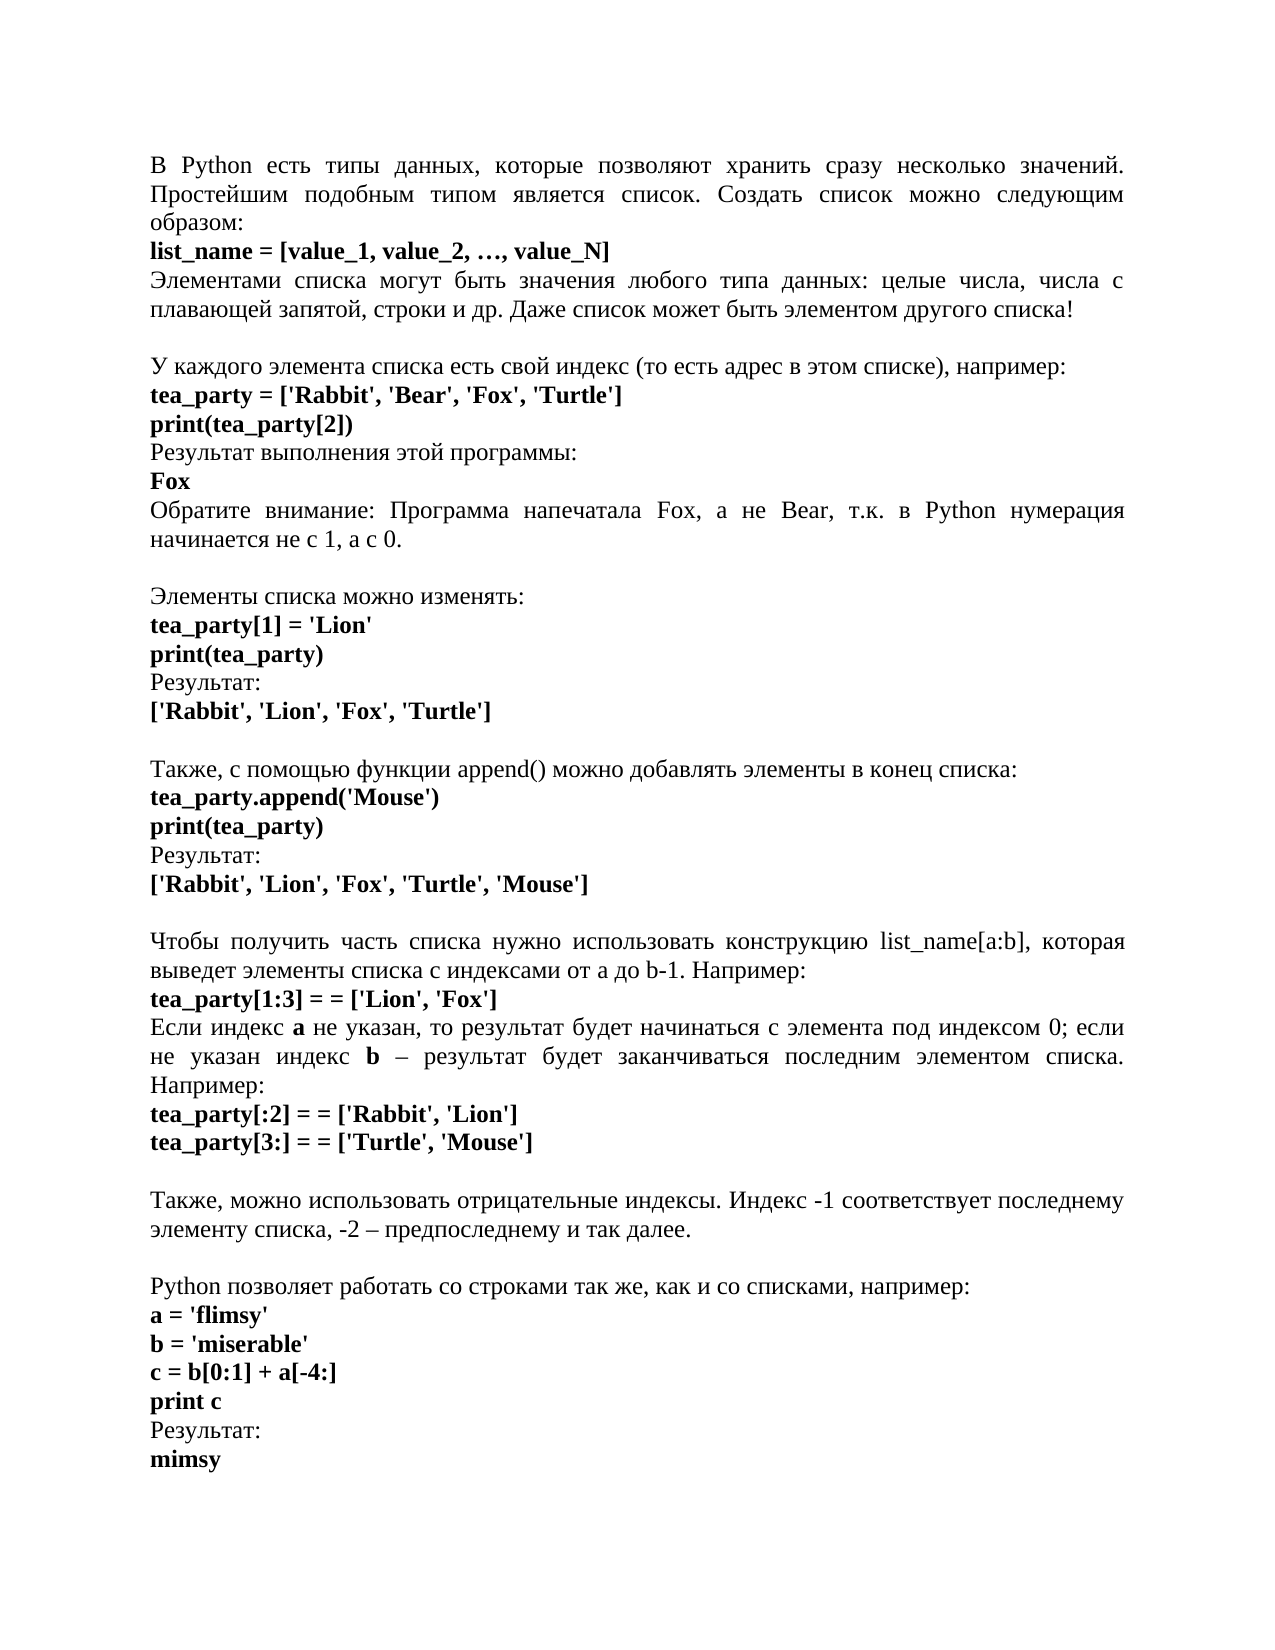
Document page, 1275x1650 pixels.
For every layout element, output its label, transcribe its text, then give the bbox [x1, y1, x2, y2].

text Результат: [150, 1415, 1125, 1444]
text Обратите внимание: Программа напечатала Fox, а не Bear, т.к. в Python нумерация начинается не с 1, а с 0. [150, 495, 1125, 552]
text print c [150, 1386, 1125, 1415]
text У каждого элемента списка есть свой индекс (то есть адрес в этом списке), например: [150, 351, 1125, 380]
text Результат: [150, 667, 1125, 696]
text tea_party[1] = 'Lion' [150, 610, 1125, 639]
text Если индекс a не указан, то результат будет начинаться с элемента под индексом 0; если не указан индекс b – результат будет заканчиваться последним элементом списка. Например: [150, 1012, 1125, 1099]
text list_name = [value_1, value_2, …, value_N] [150, 236, 1125, 265]
text Элементы списка можно изменять: [150, 581, 1125, 610]
text b = 'miserable' [150, 1329, 1125, 1357]
text Python позволяет работать со строками так же, как и со списками, например: [150, 1271, 1125, 1300]
text ['Rabbit', 'Lion', 'Fox', 'Turtle'] [150, 696, 1125, 725]
text mimsy [150, 1444, 1125, 1472]
text Результат: [150, 840, 1125, 869]
text print(tea_party) [150, 811, 1125, 840]
text tea_party.append('Mouse') [150, 782, 1125, 811]
text ['Rabbit', 'Lion', 'Fox', 'Turtle', 'Mouse'] [150, 869, 1125, 897]
text Чтобы получить часть списка нужно использовать конструкцию list_name[a:b], которая выведет элементы списка с индексами от a до b-1. Например: [150, 926, 1125, 984]
text Результат выполнения этой программы: [150, 437, 1125, 466]
text Fox [150, 466, 1125, 495]
text print(tea_party) [150, 639, 1125, 667]
text a = 'flimsy' [150, 1300, 1125, 1329]
text Также, можно использовать отрицательные индексы. Индекс -1 соответствует последнему элементу списка, -2 – предпоследнему и так далее. [150, 1185, 1125, 1242]
text В Python есть типы данных, которые позволяют хранить сразу несколько значений. Простейшим подобным типом является список. Создать список можно следующим образом: [150, 150, 1125, 236]
text Также, с помощью функции append() можно добавлять элементы в конец списка: [150, 754, 1125, 782]
text tea_party[1:3] = = ['Lion', 'Fox'] [150, 984, 1125, 1012]
text Элементами списка могут быть значения любого типа данных: целые числа, числа с плавающей запятой, строки и др. Даже список может быть элементом другого списка! [150, 265, 1125, 322]
text tea_party[:2] = = ['Rabbit', 'Lion'] [150, 1099, 1125, 1127]
text tea_party = ['Rabbit', 'Bear', 'Fox', 'Turtle'] [150, 380, 1125, 409]
text print(tea_party[2]) [150, 409, 1125, 437]
text c = b[0:1] + a[-4:] [150, 1357, 1125, 1386]
text tea_party[3:] = = ['Turtle', 'Mouse'] [150, 1127, 1125, 1156]
